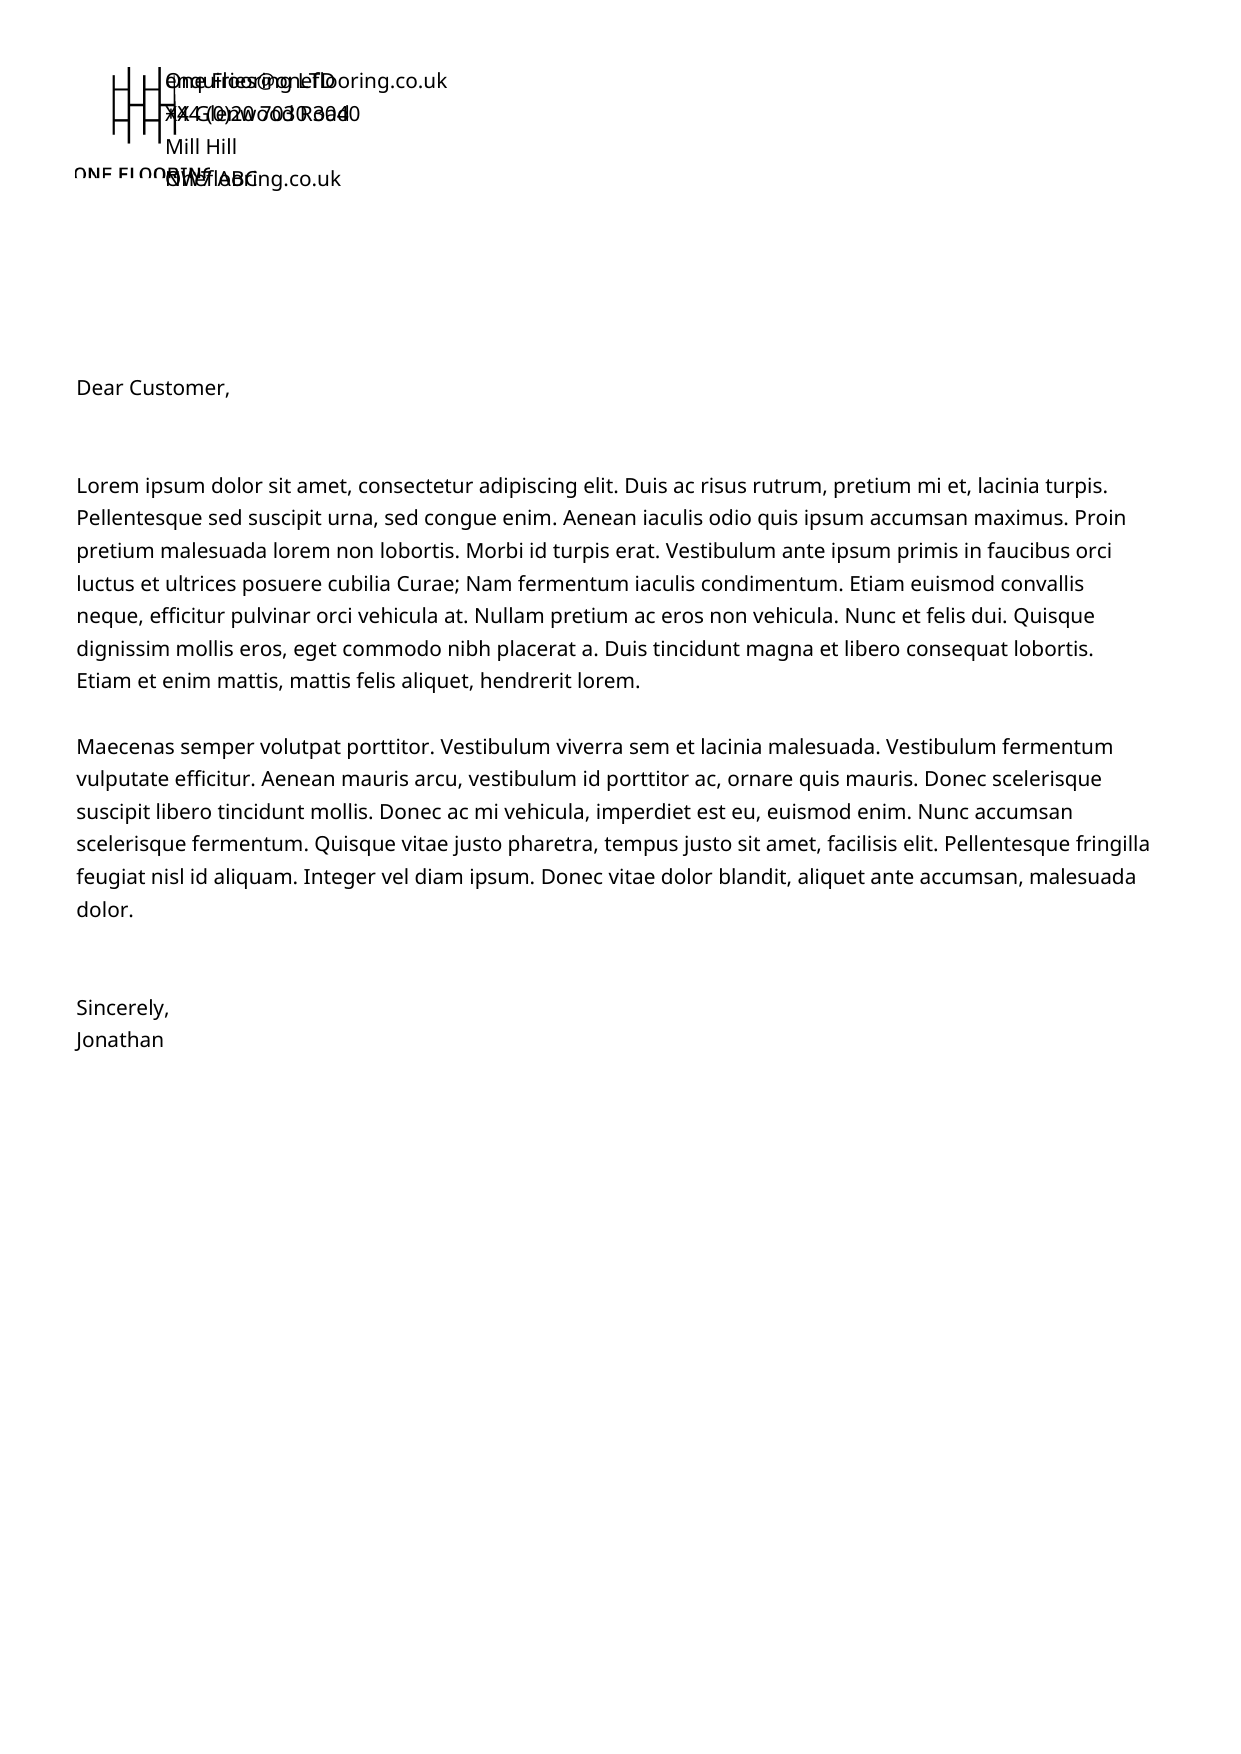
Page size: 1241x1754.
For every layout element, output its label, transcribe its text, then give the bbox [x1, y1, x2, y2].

text Jonathan [76, 1025, 1155, 1054]
text Maecenas semper volutpat porttitor. Vestibulum viverra sem et lacinia malesuada. Vestibulum fermentum vulputate efficitur. Aenean mauris arcu, vestibulum id porttitor ac, ornare quis mauris. Donec scelerisque suscipit libero tincidunt mollis. Donec ac mi vehicula, imperdiet est eu, euismod enim. Nunc accumsan scelerisque fermentum. Quisque vitae justo pharetra, tempus justo sit amet, facilisis elit. Pellentesque fringilla feugiat nisl id aliquam. Integer vel diam ipsum. Donec vitae dolor blandit, aliquet ante accumsan, malesuada dolor. [76, 732, 1155, 923]
text Dear Customer, [76, 373, 1155, 402]
text Lorem ipsum dolor sit amet, consectetur adipiscing elit. Duis ac risus rutrum, pretium mi et, lacinia turpis. Pellentesque sed suscipit urna, sed congue enim. Aenean iaculis odio quis ipsum accumsan maximus. Proin pretium malesuada lorem non lobortis. Morbi id turpis erat. Vestibulum ante ipsum primis in faucibus orci luctus et ultrices posuere cubilia Curae; Nam fermentum iaculis condimentum. Etiam euismod convallis neque, efficitur pulvinar orci vehicula at. Nullam pretium ac eros non vehicula. Nunc et felis dui. Quisque dignissim mollis eros, eget commodo nibh placerat a. Duis tincidunt magna et libero consequat lobortis. Etiam et enim mattis, mattis felis aliquet, hendrerit lorem. [76, 471, 1155, 695]
text Sincerely, [76, 993, 1155, 1021]
